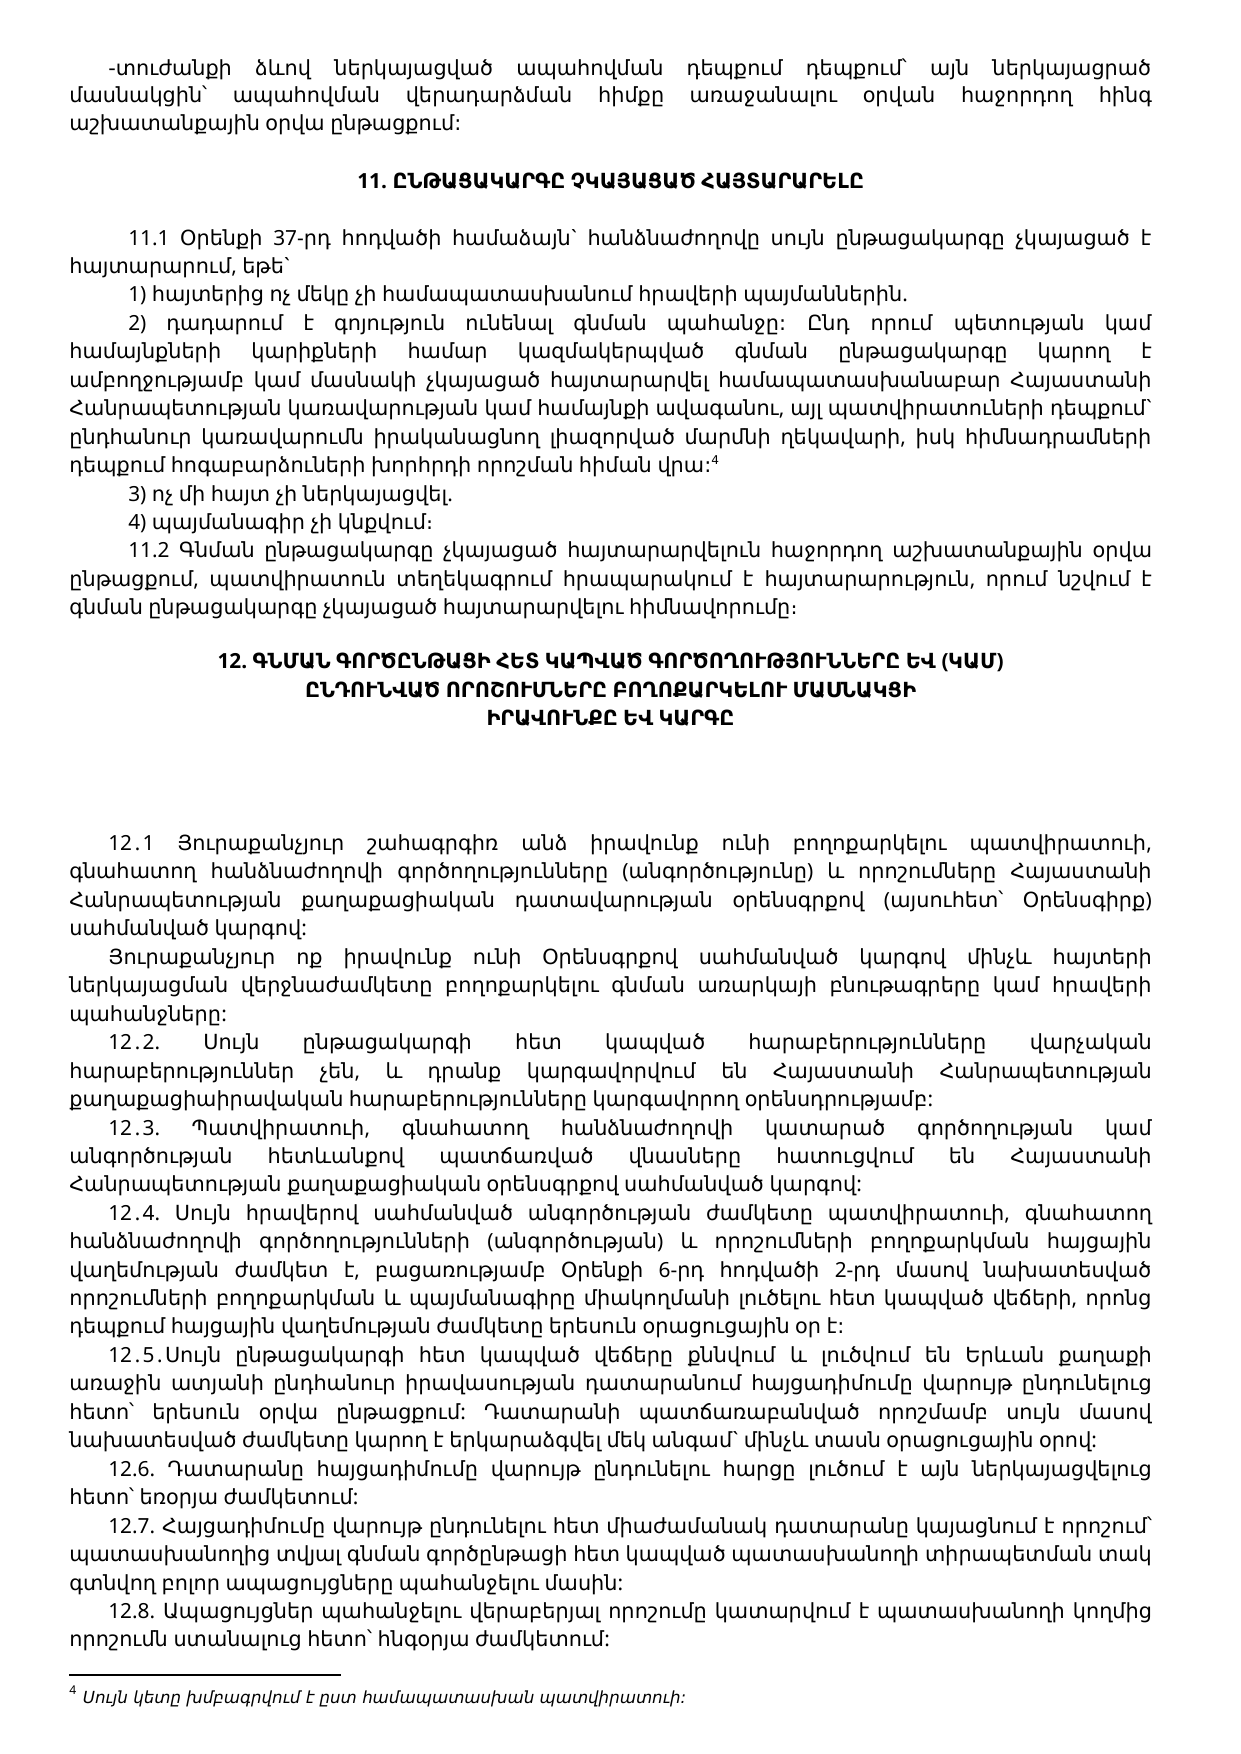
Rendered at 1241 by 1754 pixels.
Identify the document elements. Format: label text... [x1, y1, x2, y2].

text 12․4. Սույն հրավերով սահմանված անգործության ժամկետը պատվիրատուի, գնահատող հանձնաժողովի գործողությունների (անգործության) և որոշումների բողոքարկման հայցային վաղեմության ժամկետ է, բացառությամբ Օրենքի 6-րդ հոդվածի 2-րդ մասով նախատեսված որոշումների բողոքարկման և պայմանագիրը միակողմանի լուծելու հետ կապված վեճերի, որոնց դեպքում հայցային վաղեմության ժամկետը երեսուն օրացուցային օր է: [69, 1198, 1152, 1340]
text 12․3. Պատվիրատուի, գնահատող հանձնաժողովի կատարած գործողության կամ անգործության հետևանքով պատճառված վնասները հատուցվում են Հայաստանի Հանրապետության քաղաքացիական օրենսգրքով սահմանված կարգով: [69, 1113, 1152, 1198]
text Յուրաքանչյուր ոք իրավունք ունի Օրենսգրքով սահմանված կարգով մինչև հայտերի ներկայացման վերջնաժամկետը բողոքարկելու գնման առարկայի բնութագրերը կամ հրավերի պահանջները: [69, 942, 1152, 1027]
text 11.1 Օրենքի 37-րդ հոդվածի համաձայն` հանձնաժողովը սույն ընթացակարգը չկայացած է հայտարարում, եթե` [69, 223, 1152, 279]
text 12․5․Սույն ընթացակարգի հետ կապված վեճերը քննվում և լուծվում են Երևան քաղաքի առաջին ատյանի ընդհանուր իրավասության դատարանում հայցադիմումը վարույթ ընդունելուց հետո՝ երեսուն օրվա ընթացքում: Դատարանի պատճառաբանված որոշմամբ սույն մասով նախատեսված ժամկետը կարող է երկարաձգվել մեկ անգամ` մինչև տասն օրացուցային օրով: [69, 1340, 1152, 1454]
text 1) հայտերից ոչ մեկը չի համապատասխանում հրավերի պայմաններին. [69, 279, 1152, 308]
text 12․1 Յուրաքանչյուր շահագրգիռ անձ իրավունք ունի բողոքարկելու պատվիրատուի, գնահատող հանձնաժողովի գործողությունները (անգործությունը) և որոշումները Հայաստանի Հանրապետության քաղաքացիական դատավարության օրենսգրքով (այսուհետ՝ Օրենսգիրք) սահմանված կարգով: [69, 828, 1152, 942]
text ԻՐԱՎՈՒՆՔԸ ԵՎ ԿԱՐԳԸ [69, 703, 1152, 732]
text 11. ԸՆԹԱՑԱԿԱՐԳԸ ՉԿԱՅԱՑԱԾ ՀԱՅՏԱՐԱՐԵԼԸ [69, 166, 1152, 194]
text -տուժանքի ձևով ներկայացված ապահովման դեպքում դեպքում՝ այն ներկայացրած մասնակցին՝ ապահովման վերադարձման հիմքը առաջանալու օրվան հաջորդող հինգ աշխատանքային օրվա ընթացքում: [69, 56, 1152, 137]
text ԸՆԴՈՒՆՎԱԾ ՈՐՈՇՈՒՄՆԵՐԸ ԲՈՂՈՔԱՐԿԵԼՈՒ ՄԱՍՆԱԿՑԻ [69, 675, 1152, 703]
text 12.7. Հայցադիմումը վարույթ ընդունելու հետ միաժամանակ դատարանը կայացնում է որոշում՝ պատասխանողից տվյալ գնման գործընթացի հետ կապված պատասխանողի տիրապետման տակ գտնվող բոլոր ապացույցները պահանջելու մասին: [69, 1511, 1152, 1596]
text 3) ոչ մի հայտ չի ներկայացվել. [69, 479, 1152, 507]
text 12. ԳՆՄԱՆ ԳՈՐԾԸՆԹԱՑԻ ՀԵՏ ԿԱՊՎԱԾ ԳՈՐԾՈՂՈՒԹՅՈՒՆՆԵՐԸ ԵՎ (ԿԱՄ) [69, 646, 1152, 675]
text 11.2 Գնման ընթացակարգը չկայացած հայտարարվելուն հաջորդող աշխատանքային օրվա ընթացքում, պատվիրատուն տեղեկագրում հրապարակում է հայտարարություն, որում նշվում է գնման ընթացակարգը չկայացած հայտարարվելու հիմնավորումը։ [69, 536, 1152, 621]
text 12.6. Դատարանը հայցադիմումը վարույթ ընդունելու հարցը լուծում է այն ներկայացվելուց հետո՝ եռօրյա ժամկետում: [69, 1454, 1152, 1511]
text 12․2. Սույն ընթացակարգի հետ կապված հարաբերությունները վարչական հարաբերություններ չեն, և դրանք կարգավորվում են Հայաստանի Հանրապետության քաղաքացիաիրավական հարաբերությունները կարգավորող օրենսդրությամբ: [69, 1027, 1152, 1113]
text 4) պայմանագիր չի կնքվում։ [69, 507, 1152, 536]
text 2) դադարում է գոյություն ունենալ գնման պահանջը: Ընդ որում պետության կամ համայնքների կարիքների համար կազմակերպված գնման ընթացակարգը կարող է ամբողջությամբ կամ մասնակի չկայացած հայտարարվել համապատասխանաբար Հայաստանի Հանրապետության կառավարության կամ համայնքի ավագանու, այլ պատվիրատուների դեպքում` ընդհանուր կառավարումն իրականացնող լիազորված մարմնի ղեկավարի, իսկ հիմնադրամների դեպքում հոգաբարձուների խորհրդի որոշման հիման վրա: [69, 308, 1152, 479]
text 12.8. Ապացույցներ պահանջելու վերաբերյալ որոշումը կատարվում է պատասխանողի կողմից որոշումն ստանալուց հետո՝ հնգօրյա ժամկետում: [69, 1596, 1152, 1653]
